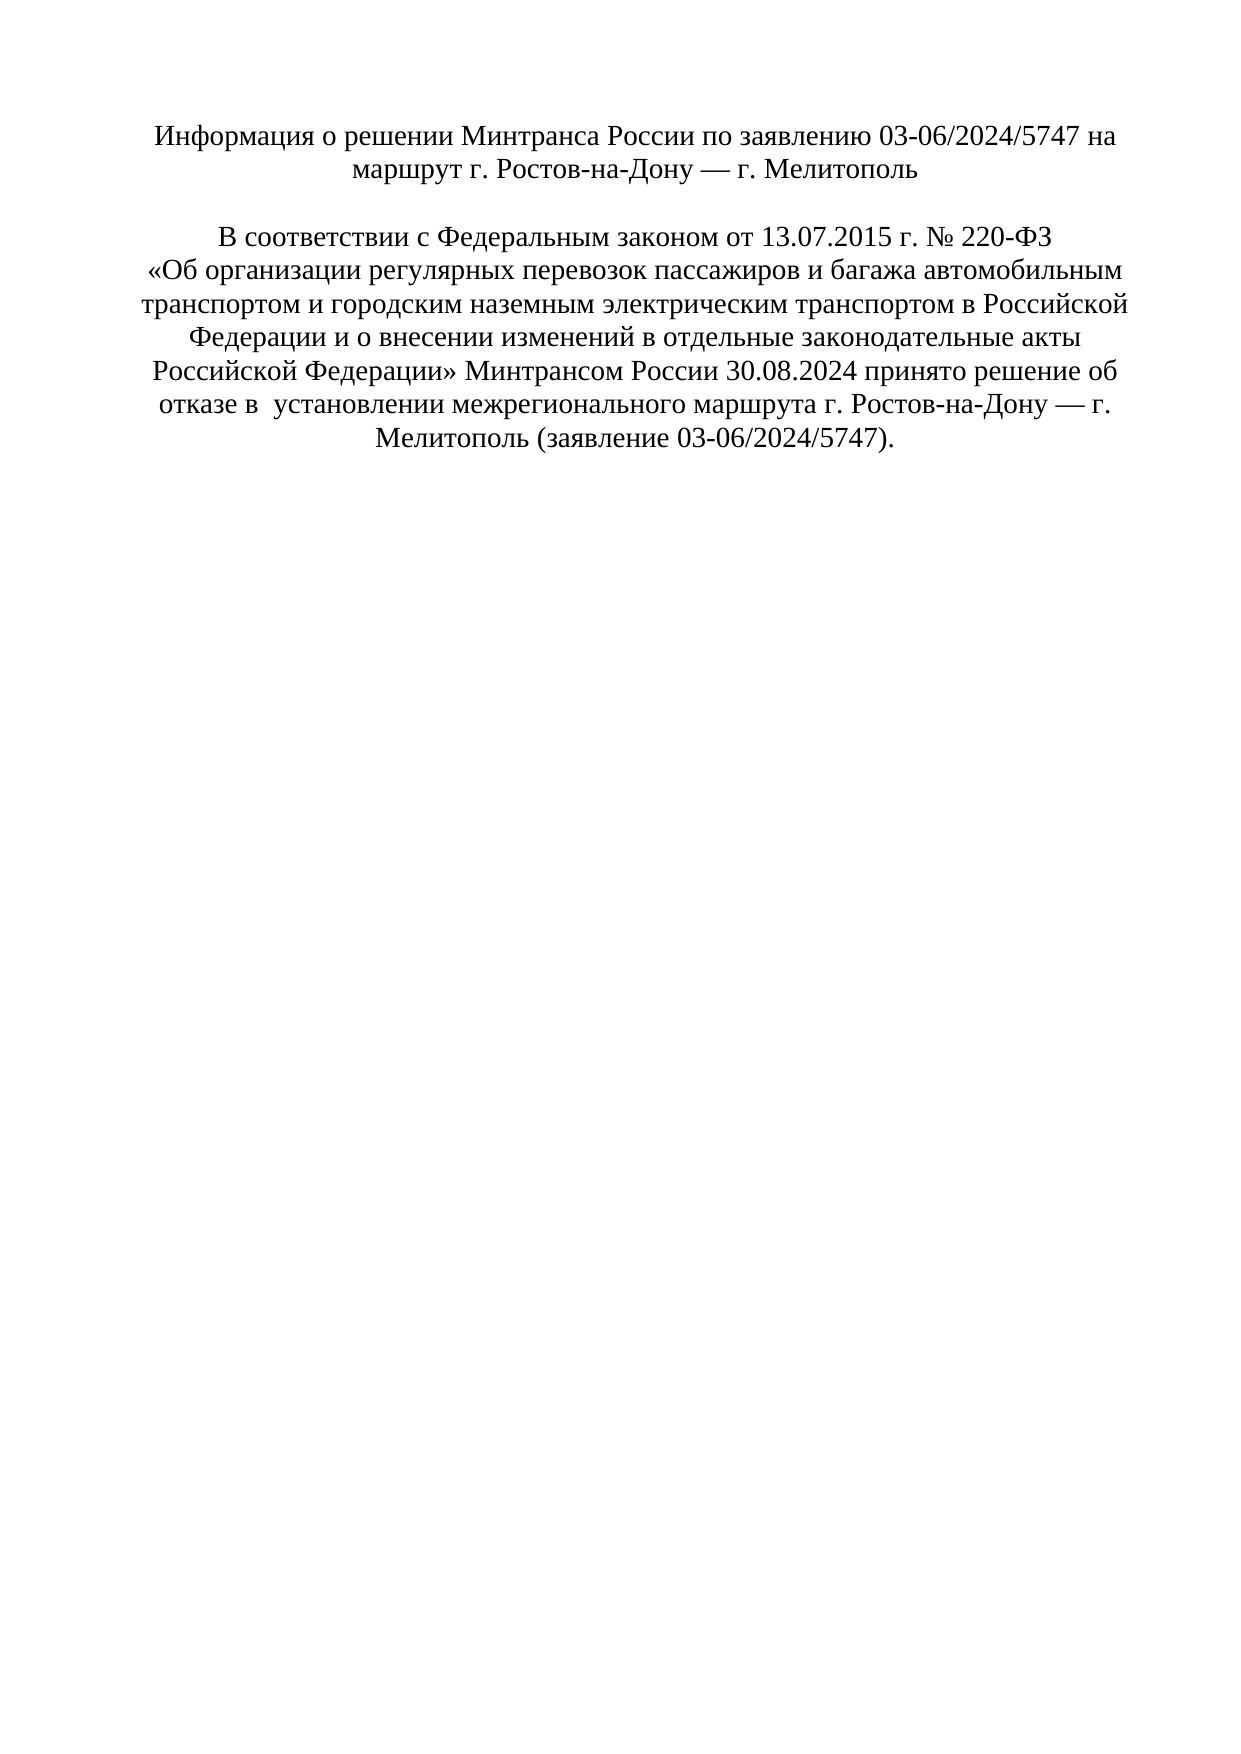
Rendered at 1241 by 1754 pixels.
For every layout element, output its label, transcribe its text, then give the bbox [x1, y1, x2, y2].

text Информация о решении Минтранса России по заявлению 03-06/2024/5747 на маршрут г. Ростов-на-Дону — г. Мелитополь [118, 118, 1152, 185]
text В соответствии с Федеральным законом от 13.07.2015 г. № 220-ФЗ «Об организации регулярных перевозок пассажиров и багажа автомобильным транспортом и городским наземным электрическим транспортом в Российской Федерации и о внесении изменений в отдельные законодательные акты Российской Федерации» Минтрансом России 30.08.2024 принято решение об отказе в установлении межрегионального маршрута г. Ростов-на-Дону — г. Мелитополь (заявление 03-06/2024/5747). [118, 219, 1152, 453]
